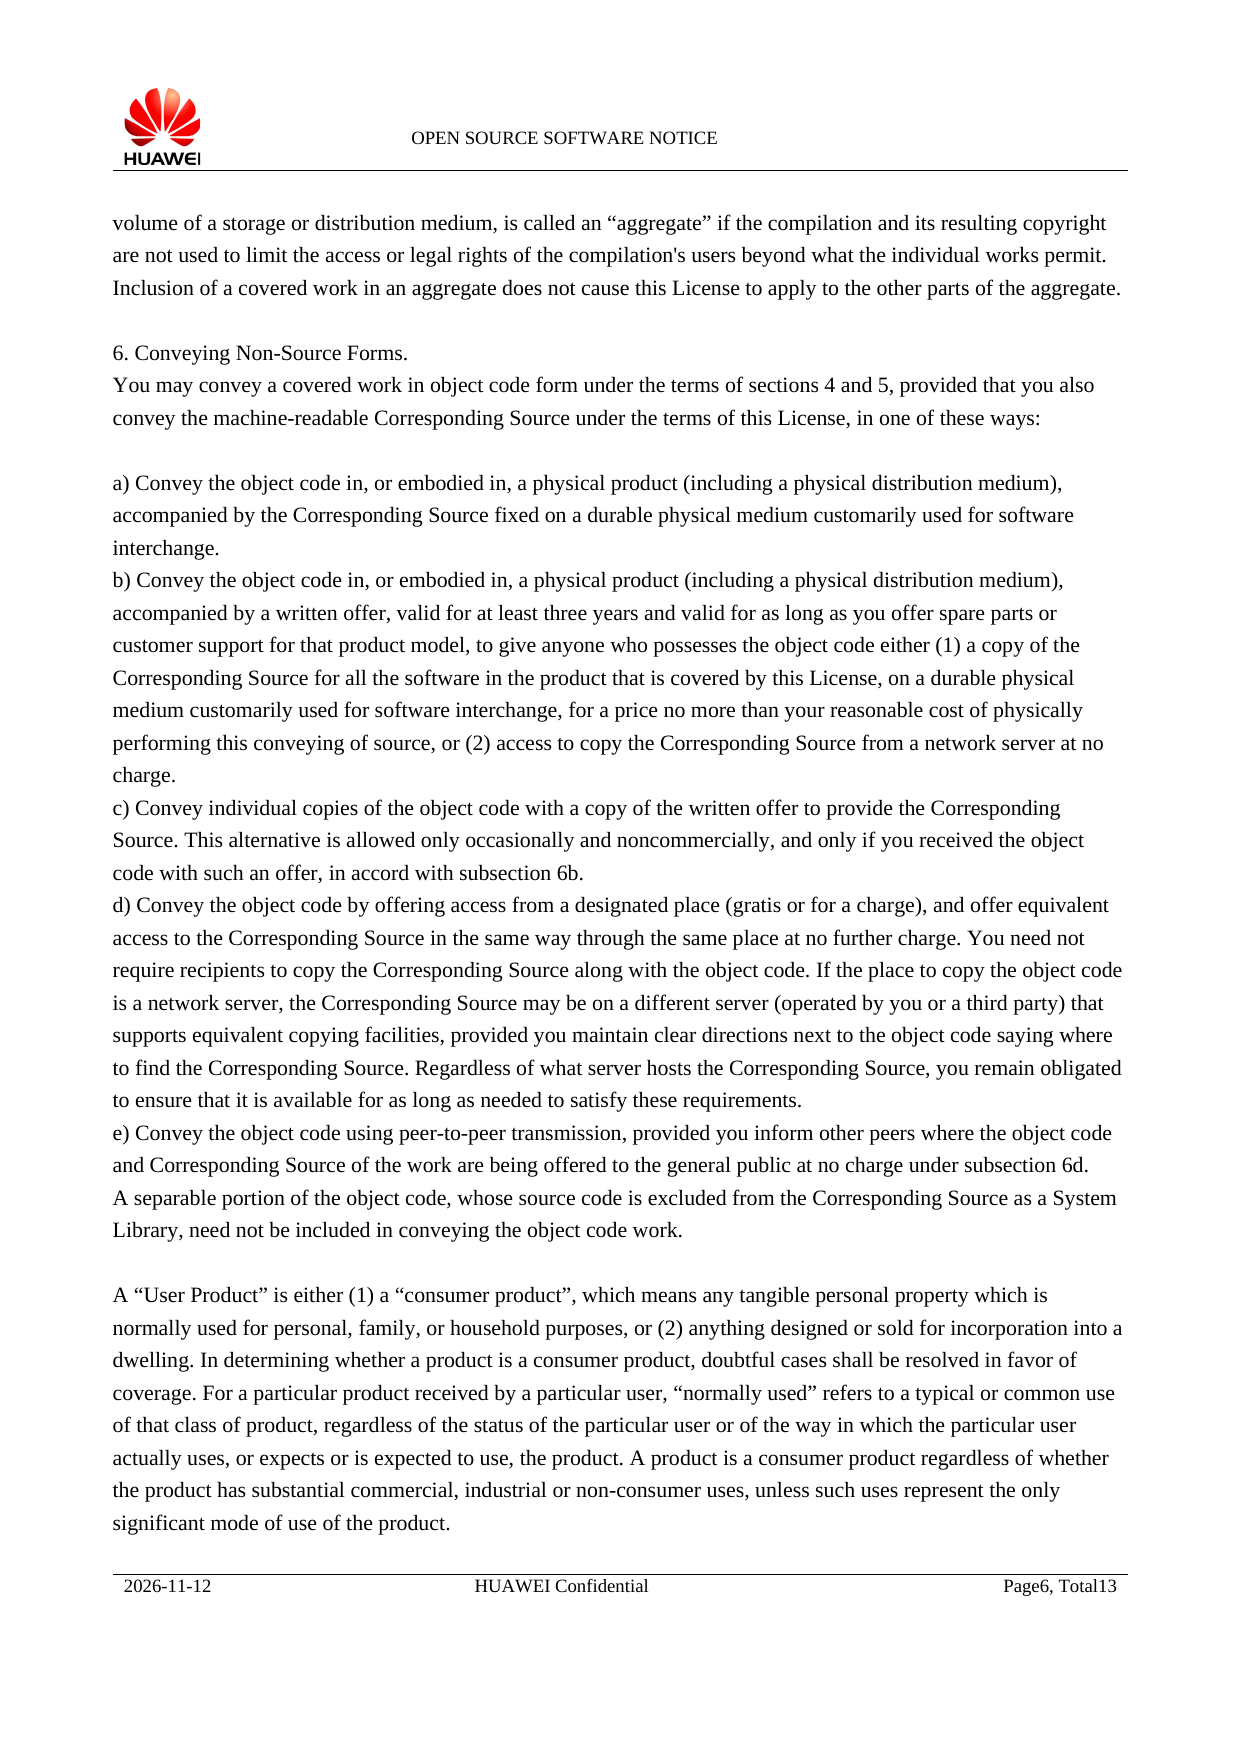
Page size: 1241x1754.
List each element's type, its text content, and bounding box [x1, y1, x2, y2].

picture [124, 88, 201, 165]
